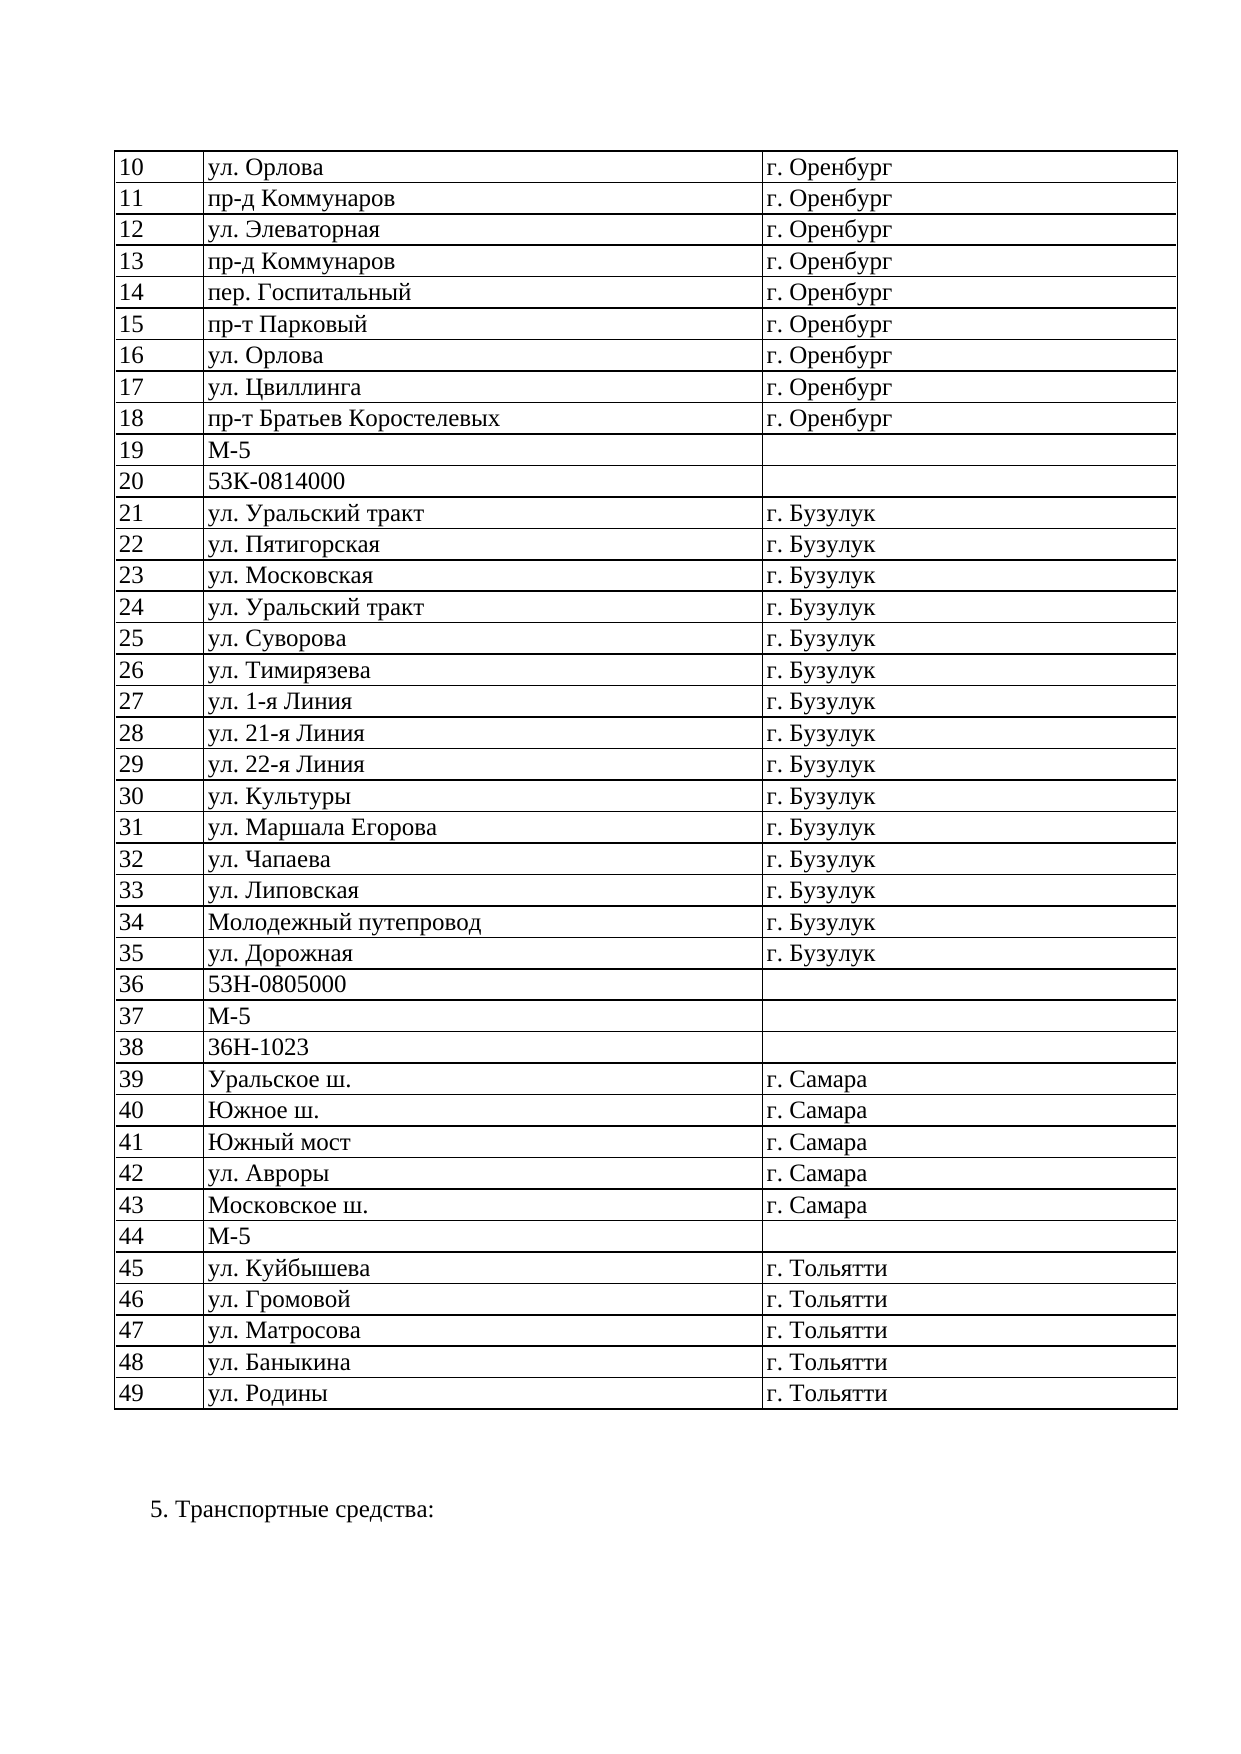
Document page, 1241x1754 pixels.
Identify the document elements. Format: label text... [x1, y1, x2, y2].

table_cell 25 [115, 623, 203, 653]
table_cell 23 [115, 560, 203, 590]
table_cell ул. Орлова [204, 340, 762, 370]
table_cell г. Тольятти [763, 1314, 1177, 1345]
table_cell Южное ш. [204, 1095, 762, 1125]
table_cell [763, 1220, 1177, 1251]
table_cell г. Оренбург [763, 181, 1177, 213]
table_cell 37 [115, 1000, 203, 1031]
table_cell г. Бузулук [763, 874, 1177, 905]
table_cell 38 [115, 1032, 203, 1062]
table_cell ул. Матросова [204, 1316, 762, 1345]
table_cell г. Тольятти [763, 1251, 1177, 1282]
table_cell 27 [115, 686, 203, 716]
table_cell 42 [115, 1158, 203, 1188]
table_cell ул. Маршала Егорова [204, 812, 762, 842]
table_cell г. Бузулук [763, 936, 1177, 968]
table_cell г. Оренбург [763, 339, 1177, 370]
table_cell 36 [115, 969, 203, 999]
table_cell г. Самара [763, 1125, 1177, 1157]
table_cell 28 [115, 717, 203, 748]
table_cell г. Тольятти [763, 1345, 1177, 1377]
table_cell 48 [115, 1346, 203, 1377]
table_cell 24 [115, 591, 203, 622]
table_cell 22 [115, 529, 203, 559]
table_cell 46 [115, 1284, 203, 1314]
table_cell ул. Тимирязева [204, 655, 762, 685]
table_cell г. Оренбург [763, 213, 1177, 244]
table_cell ул. Цвиллинга [204, 372, 762, 402]
table_cell Уральское ш. [204, 1064, 762, 1094]
table_cell г. Бузулук [763, 685, 1177, 716]
table_cell г. Бузулук [763, 653, 1177, 685]
table_cell ул. Суворова [204, 623, 762, 653]
table_cell 53К-0814000 [204, 466, 762, 496]
table_cell 12 [115, 214, 203, 244]
table_cell ул. Куйбышева [204, 1253, 762, 1282]
table_cell 17 [115, 371, 203, 402]
table_cell пер. Госпитальный [204, 277, 762, 307]
table_cell ул. 21-я Линия [204, 718, 762, 748]
table_cell ул. Дорожная [204, 938, 762, 968]
table_cell ул. Орлова [204, 152, 762, 181]
table_cell Московское ш. [204, 1190, 762, 1219]
table_cell г. Бузулук [763, 590, 1177, 622]
table_cell 10 [115, 152, 203, 181]
table_cell [763, 1031, 1177, 1062]
table_cell 43 [115, 1189, 203, 1219]
table_cell Молодежный путепровод [204, 907, 762, 936]
table_cell г. Самара [763, 1157, 1177, 1188]
table_cell пр-т Парковый [204, 309, 762, 339]
table_cell 44 [115, 1221, 203, 1251]
table_cell М-5 [204, 435, 762, 464]
table_cell 47 [115, 1315, 203, 1345]
table_cell 20 [115, 466, 203, 496]
table_cell г. Бузулук [763, 748, 1177, 779]
table_cell М-5 [204, 1221, 762, 1251]
table_cell 35 [115, 938, 203, 968]
table_cell г. Бузулук [763, 528, 1177, 559]
table_cell 32 [115, 843, 203, 873]
table_cell г. Оренбург [763, 152, 1177, 181]
table_cell ул. Чапаева [204, 844, 762, 873]
table_cell 21 [115, 497, 203, 527]
table_cell [763, 968, 1177, 999]
table_cell ул. Культуры [204, 781, 762, 811]
table_cell 31 [115, 812, 203, 842]
table_cell г. Бузулук [763, 905, 1177, 936]
table_cell г. Бузулук [763, 842, 1177, 873]
table_cell 41 [115, 1126, 203, 1157]
table_cell г. Бузулук [763, 716, 1177, 748]
table_cell [763, 999, 1177, 1031]
table_cell г. Самара [763, 1094, 1177, 1125]
table_cell пр-д Коммунаров [204, 246, 762, 276]
table_cell г. Тольятти [763, 1377, 1177, 1408]
table_cell 34 [115, 906, 203, 936]
table_cell пр-д Коммунаров [204, 183, 762, 213]
table_cell г. Самара [763, 1062, 1177, 1094]
table_cell ул. Московская [204, 561, 762, 590]
table_cell 33 [115, 875, 203, 905]
table_cell 45 [115, 1252, 203, 1282]
table_cell г. Тольятти [763, 1283, 1177, 1314]
table_cell Южный мост [204, 1127, 762, 1157]
table_cell 29 [115, 749, 203, 779]
table_cell ул. Родины [204, 1378, 762, 1408]
table_cell 19 [115, 434, 203, 464]
table_cell ул. Липовская [204, 875, 762, 905]
table_cell 30 [115, 780, 203, 811]
table_cell ул. 1-я Линия [204, 686, 762, 716]
table_cell 49 [115, 1378, 203, 1408]
table_cell [763, 433, 1177, 464]
table_cell г. Бузулук [763, 622, 1177, 653]
table_cell г. Бузулук [763, 811, 1177, 842]
table_cell ул. 22-я Линия [204, 749, 762, 779]
table_cell 16 [115, 340, 203, 370]
table_cell 11 [115, 183, 203, 213]
text 5. Транспортные средства: [150, 1494, 1090, 1522]
table_cell г. Бузулук [763, 559, 1177, 590]
table_cell 39 [115, 1063, 203, 1094]
table_cell г. Оренбург [763, 244, 1177, 276]
table_cell ул. Авроры [204, 1158, 762, 1188]
table_cell г. Оренбург [763, 276, 1177, 307]
table_cell 15 [115, 308, 203, 339]
table_cell г. Бузулук [763, 779, 1177, 811]
table_cell г. Оренбург [763, 370, 1177, 402]
table_cell 13 [115, 245, 203, 276]
table_cell ул. Элеваторная [204, 215, 762, 244]
table_cell 36Н-1023 [204, 1032, 762, 1062]
table_cell ул. Баныкина [204, 1347, 762, 1377]
table_cell 14 [115, 277, 203, 307]
table_cell ул. Уральский тракт [204, 592, 762, 622]
table_cell 53Н-0805000 [204, 970, 762, 999]
table_cell пр-т Братьев Коростелевых [204, 403, 762, 433]
table_cell ул. Громовой [204, 1284, 762, 1314]
table_cell ул. Пятигорская [204, 529, 762, 559]
table_cell 18 [115, 403, 203, 433]
table_cell М-5 [204, 1001, 762, 1031]
table_cell г. Бузулук [763, 496, 1177, 527]
table_cell г. Самара [763, 1188, 1177, 1219]
table_cell 26 [115, 654, 203, 685]
table_cell г. Оренбург [763, 402, 1177, 433]
table_cell ул. Уральский тракт [204, 498, 762, 527]
table_cell [763, 465, 1177, 496]
table_cell 40 [115, 1095, 203, 1125]
table_cell г. Оренбург [763, 307, 1177, 339]
